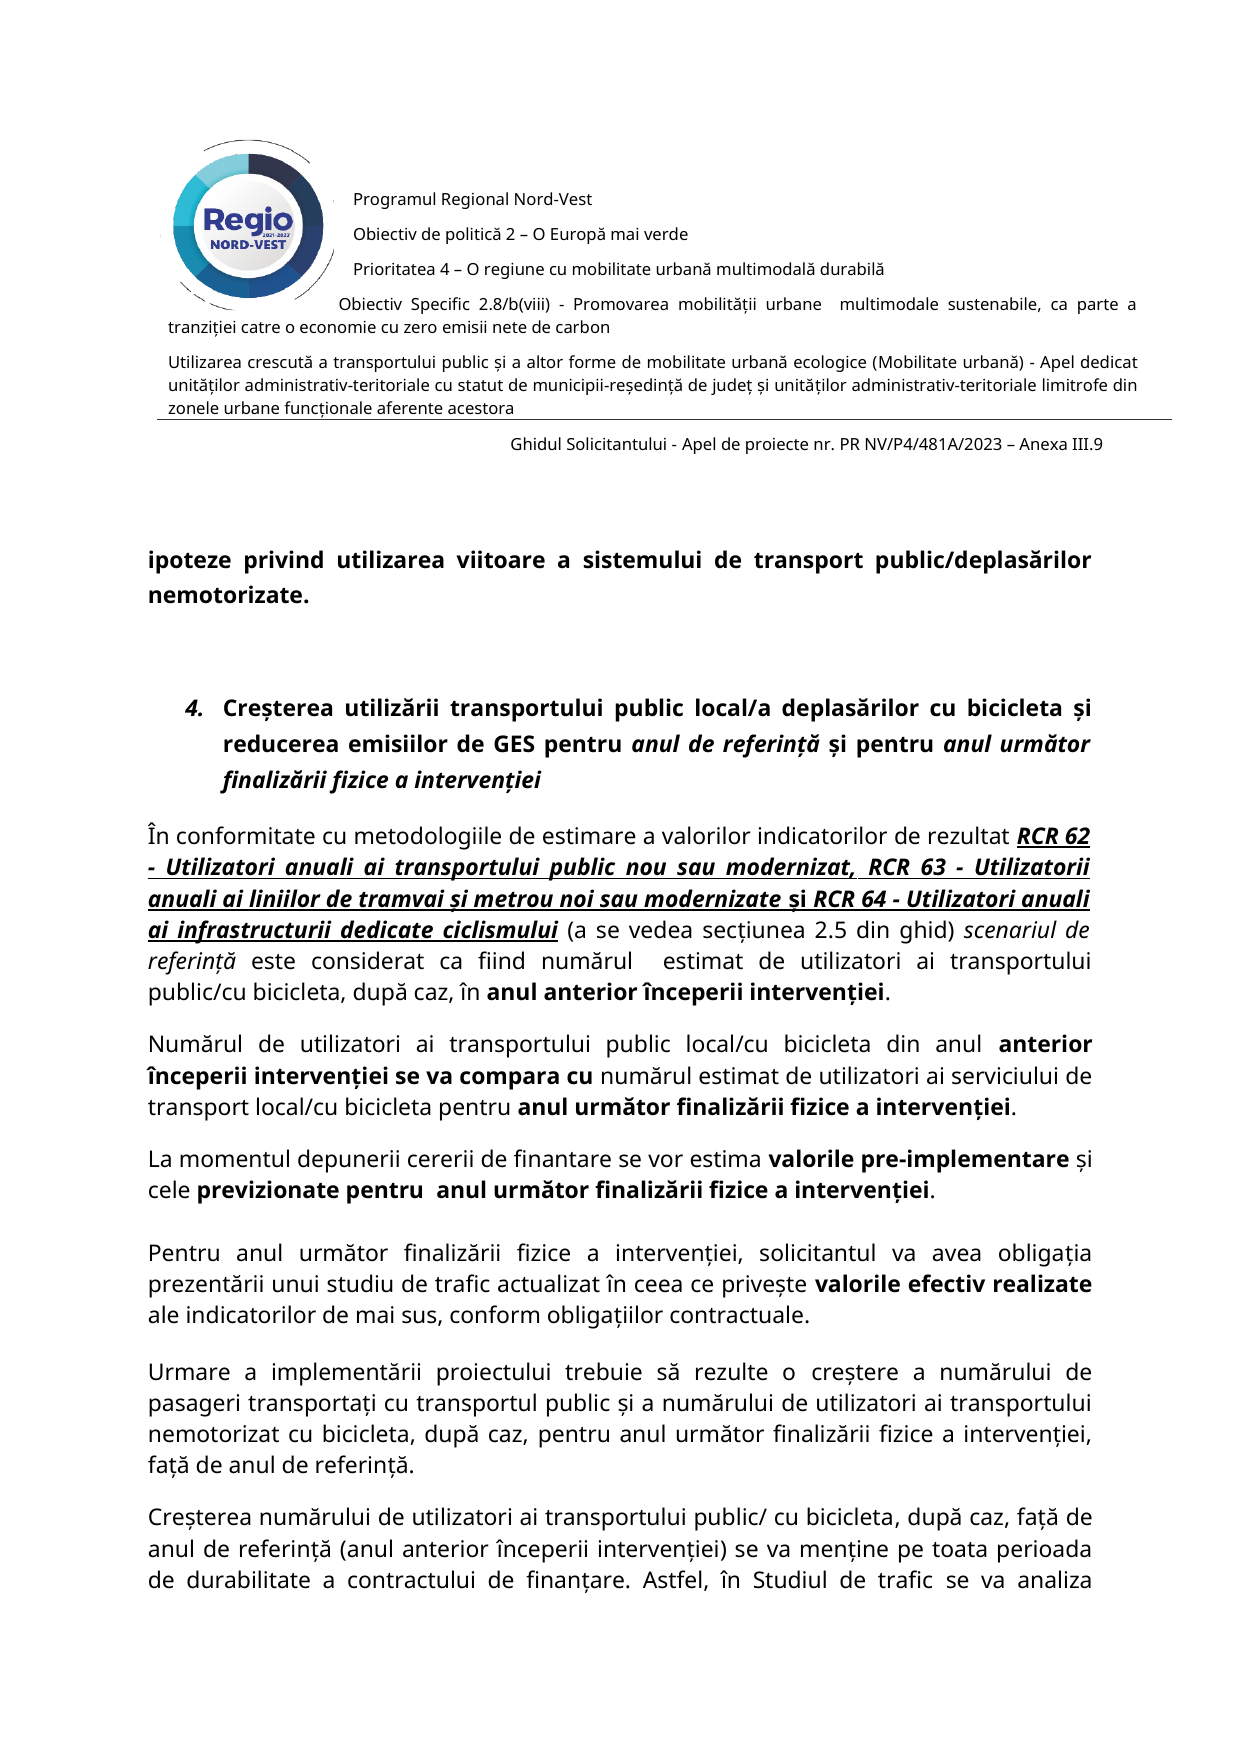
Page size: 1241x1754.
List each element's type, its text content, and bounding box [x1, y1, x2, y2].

text La momentul depunerii cererii de finantare se vor estima valorile pre-implementare și cele previzionate pentru anul următor finalizării fizice a intervenției. [148, 1143, 1093, 1206]
text Colectarea datelor se realizează pentru scenariul de referinţă (anul anterior începerii intervenției) și pentru scenariul efectiv realizat (din care rezultă valorile efectiv realizate pentru anul următor finalizării fizice a intervenției). Valorile scenariului previzionat, se bazează, la momentul depunerii cererii de finanţare, pe ipoteze privind utilizarea viitoare a sistemului de transport public/deplasărilor nemotorizate. [148, 543, 1093, 611]
text În conformitate cu metodologiile de estimare a valorilor indicatorilor de rezultat RCR 62 - Utilizatori anuali ai transportului public nou sau modernizat, RCR 63 - Utilizatorii anuali ai liniilor de tramvai și metrou noi sau modernizate și RCR 64 - Utilizatori anuali ai infrastructurii dedicate ciclismului (a se vedea secţiunea 2.5 din ghid) scenariul de referinţă este considerat ca fiind numărul estimat de utilizatori ai transportului public/cu bicicleta, după caz, în anul anterior începerii intervenției. [148, 820, 1093, 1008]
text Creșterea numărului de utilizatori ai transportului public/ cu bicicleta, după caz, faţă de anul de referinţă (anul anterior începerii intervenției) se va menţine pe toata perioada de durabilitate a contractului de finanţare. Astfel, în Studiul de trafic se va analiza inclusiv situaţia de după stabilizarea traficului şi transferul modal de după finalizarea proiectului, pe toată perioada de durabilitate a contractului de finanțare. [148, 1501, 1093, 1595]
text Pentru anul următor finalizării fizice a intervenției, solicitantul va avea obligaţia prezentării unui studiu de trafic actualizat în ceea ce privește valorile efectiv realizate ale indicatorilor de mai sus, conform obligaţiilor contractuale. [148, 1237, 1093, 1331]
text Urmare a implementării proiectului trebuie să rezulte o creștere a numărului de pasageri transportați cu transportul public și a numărului de utilizatori ai transportului nemotorizat cu bicicleta, după caz, pentru anul următor finalizării fizice a intervenției, faţă de anul de referinţă. [148, 1356, 1093, 1481]
list Creșterea utilizării transportului public local/a deplasărilor cu bicicleta și reducerea emisiilor de GES pentru anul de referinţă și pentru anul următor finalizării fizice a intervenției [185, 692, 1093, 795]
picture [158, 139, 334, 309]
text Numărul de utilizatori ai transportului public local/cu bicicleta din anul anterior începerii intervenției se va compara cu numărul estimat de utilizatori ai serviciului de transport local/cu bicicleta pentru anul următor finalizării fizice a intervenției. [148, 1028, 1093, 1122]
